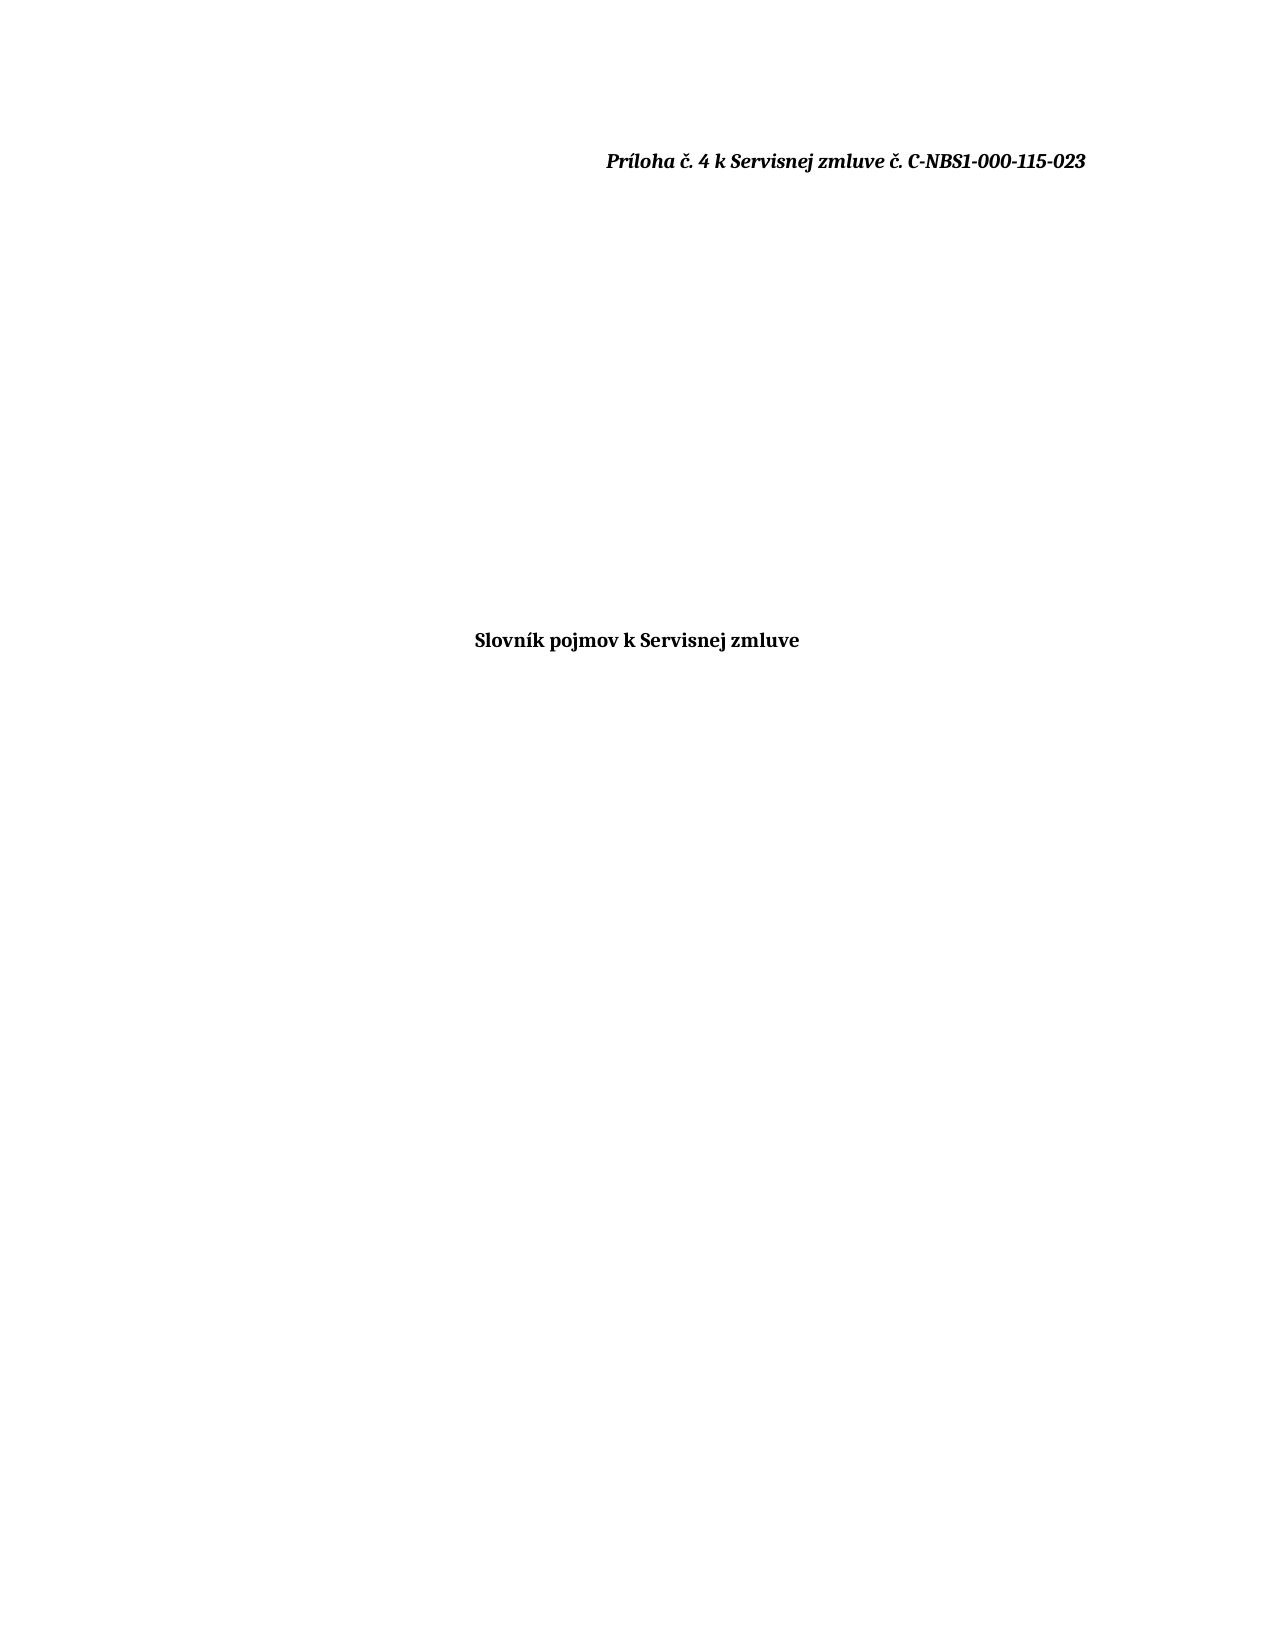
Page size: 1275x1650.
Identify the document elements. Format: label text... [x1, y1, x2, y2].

text Slovník pojmov k Servisnej zmluve [187, 629, 1087, 653]
text Príloha č. 4 k Servisnej zmluve č. C-NBS1-000-115-023 [187, 150, 1087, 174]
